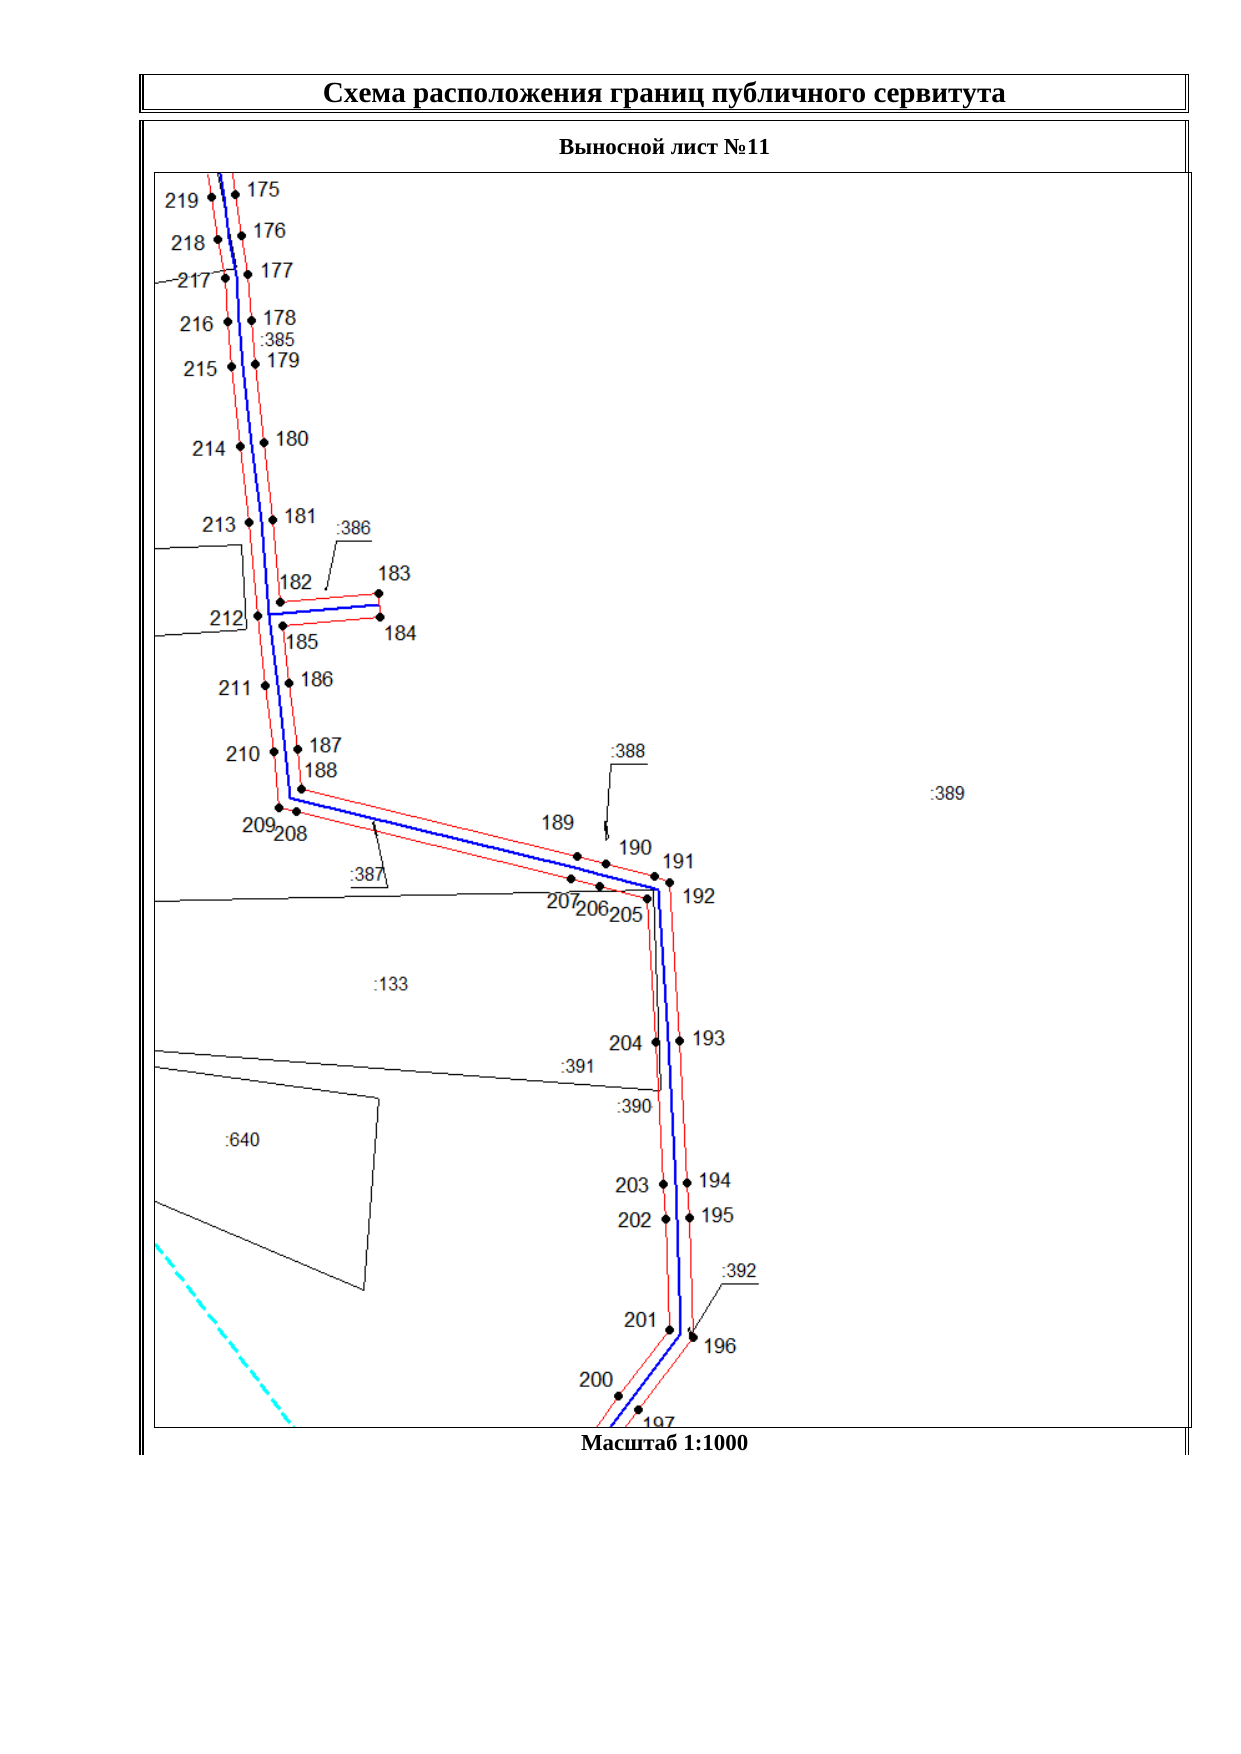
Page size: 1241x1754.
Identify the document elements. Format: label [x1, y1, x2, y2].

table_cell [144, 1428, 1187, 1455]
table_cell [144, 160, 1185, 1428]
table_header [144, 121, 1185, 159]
picture [155, 173, 1188, 1427]
